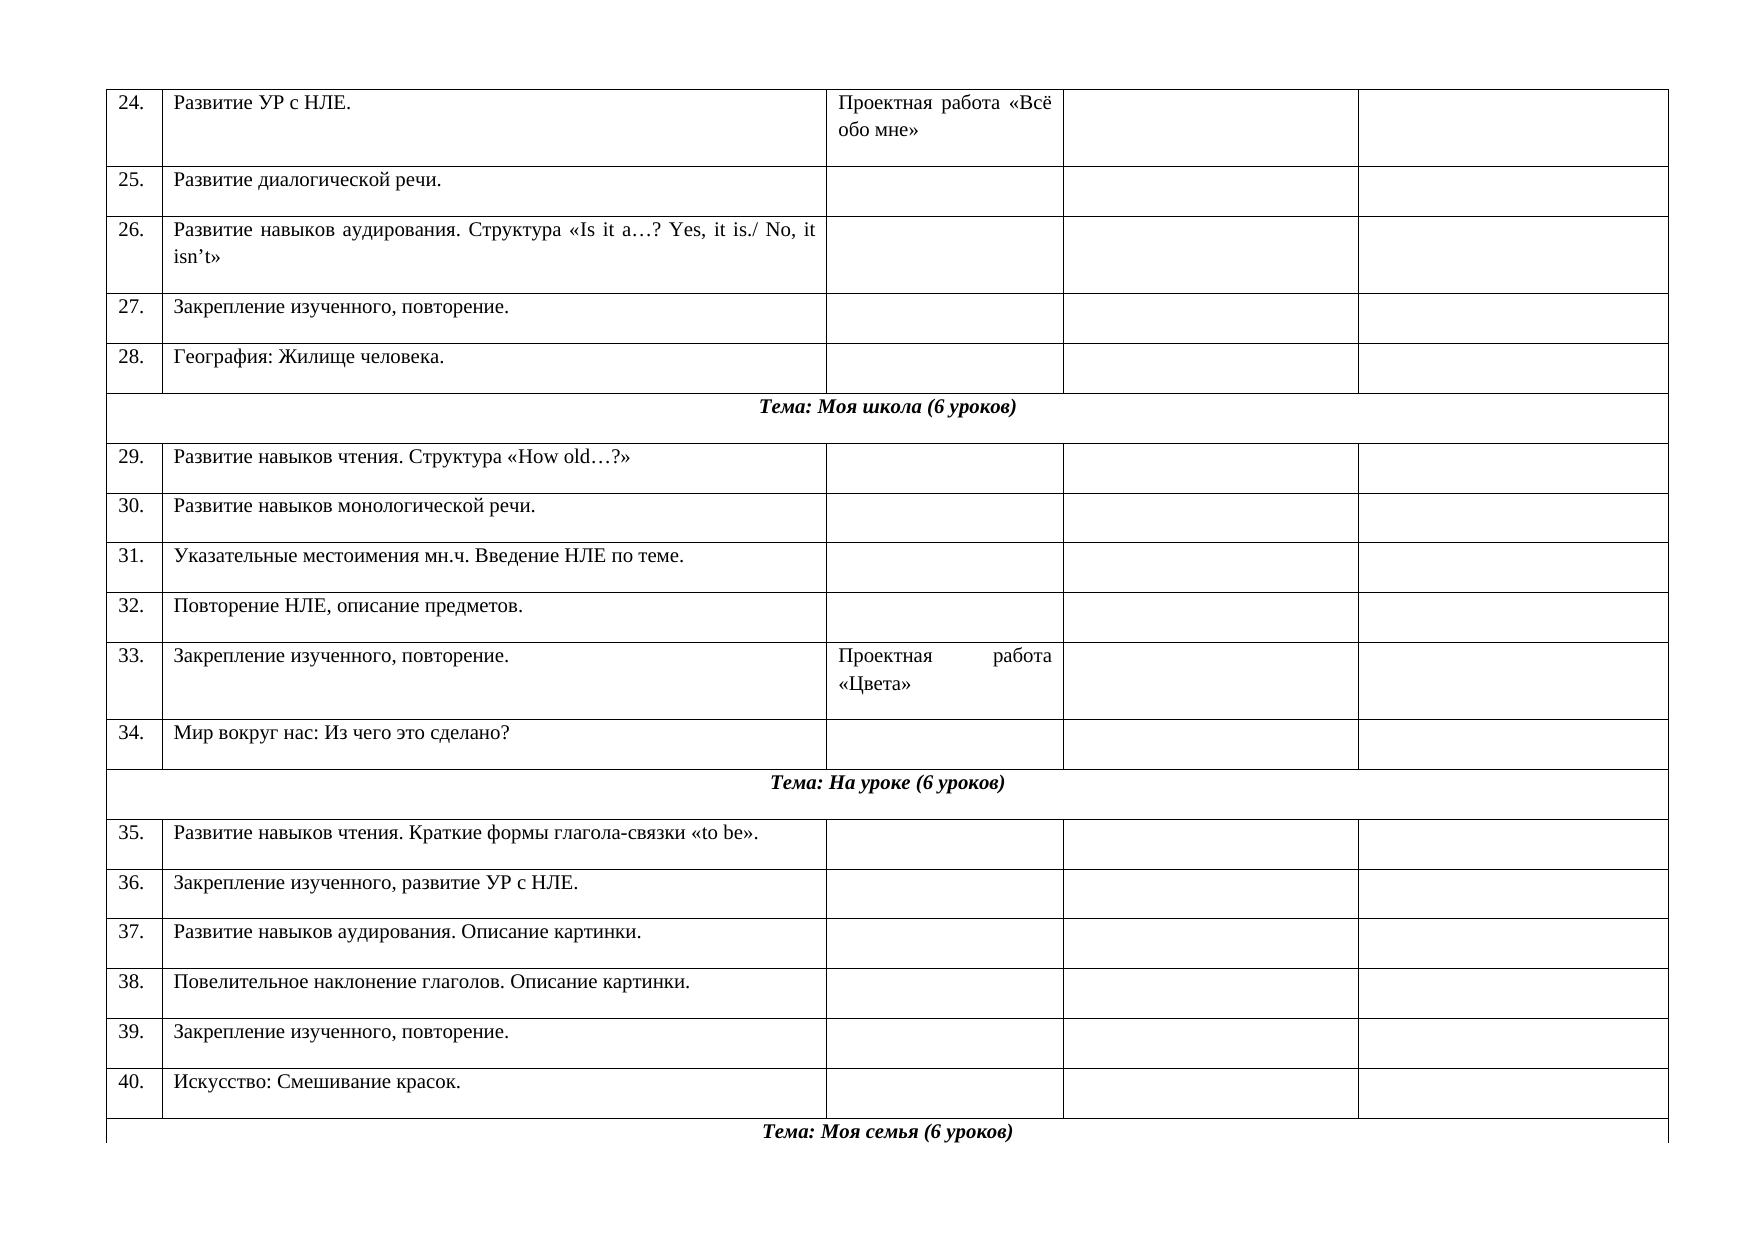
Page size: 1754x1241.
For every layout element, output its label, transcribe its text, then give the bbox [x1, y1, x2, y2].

table_cell [1064, 720, 1358, 769]
table_cell [827, 870, 1063, 918]
table_cell [1064, 344, 1358, 393]
table_cell [827, 494, 1063, 542]
table_cell [1359, 494, 1668, 542]
table_cell [1064, 90, 1358, 166]
table_cell [827, 820, 1063, 868]
table_cell Повелительное наклонение глаголов. Описание картинки. [163, 969, 826, 1018]
table_cell [1064, 543, 1358, 592]
table_cell География: Жилище человека. [163, 344, 826, 393]
table_cell [827, 720, 1063, 769]
table_cell Мир вокруг нас: Из чего это сделано? [163, 720, 826, 769]
table_cell [1359, 294, 1668, 343]
table_cell 27. [107, 294, 162, 343]
table_cell [1359, 217, 1668, 293]
table_cell [827, 543, 1063, 592]
table_cell [1359, 720, 1668, 769]
table_cell [1064, 919, 1358, 968]
table_cell Закрепление изученного, повторение. [163, 1019, 826, 1068]
table_cell [1064, 217, 1358, 293]
table_cell 35. [107, 820, 162, 868]
table_cell 32. [107, 593, 162, 642]
table_cell [1359, 543, 1668, 592]
table_cell [827, 1019, 1063, 1068]
table_cell 26. [107, 217, 162, 293]
table_cell [1064, 820, 1358, 868]
table_cell Проектная работа «Цвета» [827, 643, 1063, 719]
table_cell [1064, 870, 1358, 918]
table_cell [1359, 870, 1668, 918]
table_cell [827, 969, 1063, 1018]
table_cell Повторение НЛЕ, описание предметов. [163, 593, 826, 642]
table_cell [1064, 1069, 1358, 1117]
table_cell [107, 1119, 1668, 1143]
table_cell Закрепление изученного, развитие УР с НЛЕ. [163, 870, 826, 918]
table_cell [827, 444, 1063, 492]
table_cell 37. [107, 919, 162, 968]
table_cell [1359, 1069, 1668, 1117]
table_cell Развитие диалогической речи. [163, 167, 826, 216]
table_cell Закрепление изученного, повторение. [163, 643, 826, 719]
table_cell [827, 1069, 1063, 1117]
table_cell 33. [107, 643, 162, 719]
table_cell [1359, 593, 1668, 642]
table_cell [1359, 444, 1668, 492]
table_cell Развитие навыков аудирования. Описание картинки. [163, 919, 826, 968]
table_cell [827, 593, 1063, 642]
table_cell [1359, 820, 1668, 868]
table_cell Развитие навыков монологической речи. [163, 494, 826, 542]
table_cell Развитие навыков чтения. Структура «How old…?» [163, 444, 826, 492]
table_cell 36. [107, 870, 162, 918]
table_cell Закрепление изученного, повторение. [163, 294, 826, 343]
table_cell Указательные местоимения мн.ч. Введение НЛЕ по теме. [163, 543, 826, 592]
table_cell [827, 294, 1063, 343]
table_cell Развитие навыков чтения. Краткие формы глагола-связки «to be». [163, 820, 826, 868]
table_cell 25. [107, 167, 162, 216]
table_cell [1064, 444, 1358, 492]
table_cell [1359, 167, 1668, 216]
table_cell 38. [107, 969, 162, 1018]
table_cell 39. [107, 1019, 162, 1068]
table_cell [827, 217, 1063, 293]
table_cell Тема: На уроке (6 уроков) [107, 770, 1668, 819]
table_cell 29. [107, 444, 162, 492]
table_cell [1359, 643, 1668, 719]
table_cell [1064, 494, 1358, 542]
table_cell [1064, 643, 1358, 719]
table_cell [1359, 90, 1668, 166]
table_cell Искусство: Смешивание красок. [163, 1069, 826, 1117]
table_cell Проектная работа «Всё обо мне» [827, 90, 1063, 166]
table_cell [1064, 969, 1358, 1018]
table_cell [827, 919, 1063, 968]
table_cell [1064, 1019, 1358, 1068]
table_cell 31. [107, 543, 162, 592]
table_cell 30. [107, 494, 162, 542]
table_cell [1359, 969, 1668, 1018]
table_cell Развитие УР с НЛЕ. [163, 90, 826, 166]
table_cell 34. [107, 720, 162, 769]
table_cell [1064, 167, 1358, 216]
table_cell [827, 344, 1063, 393]
table_cell Развитие навыков аудирования. Структура «Is it a…? Yes, it is./ No, it isn’t» [163, 217, 826, 293]
table_cell [1359, 919, 1668, 968]
table_cell 28. [107, 344, 162, 393]
table_cell 40. [107, 1069, 162, 1117]
table_cell [1359, 1019, 1668, 1068]
table_cell 24. [107, 90, 162, 166]
table_cell [1064, 593, 1358, 642]
table_cell [1359, 344, 1668, 393]
table_cell Тема: Моя школа (6 уроков) [107, 394, 1668, 443]
table_cell [1064, 294, 1358, 343]
table_cell [827, 167, 1063, 216]
